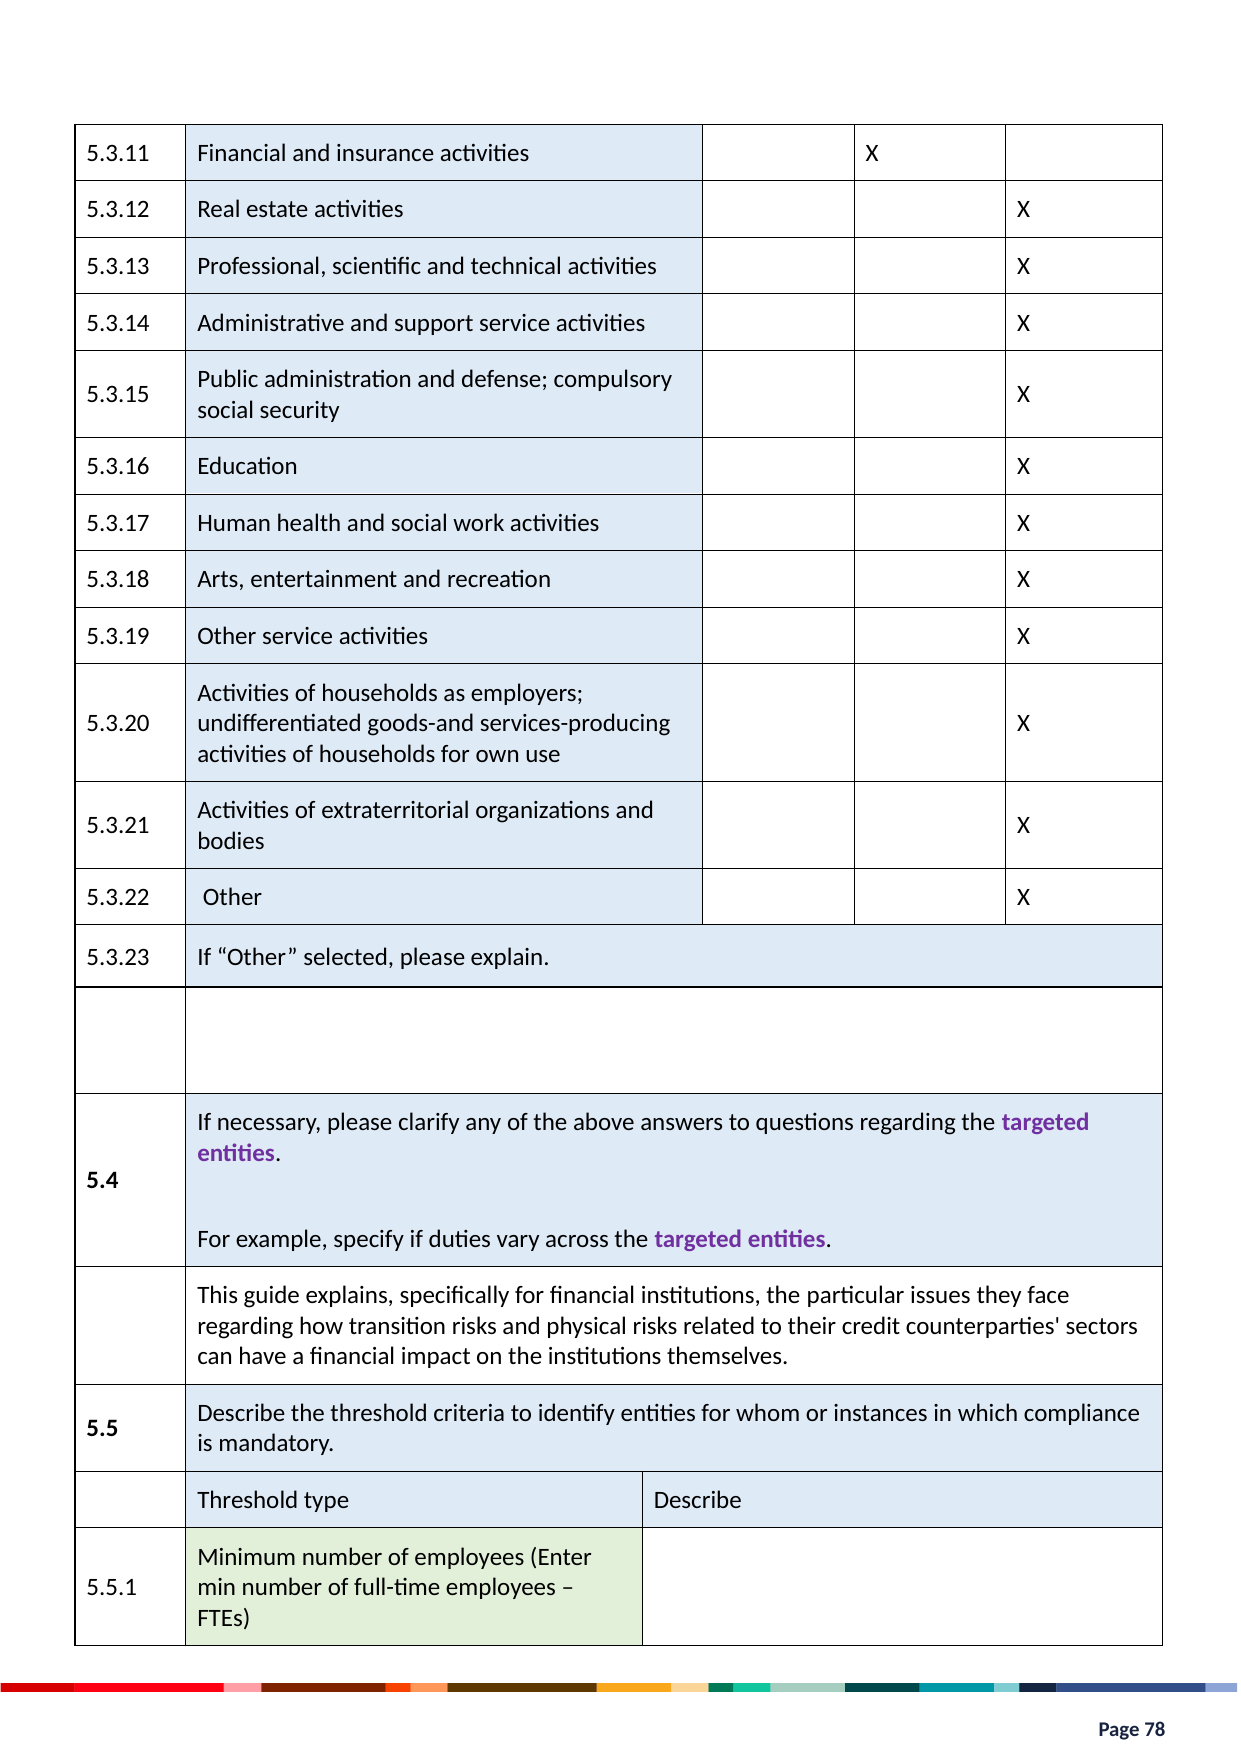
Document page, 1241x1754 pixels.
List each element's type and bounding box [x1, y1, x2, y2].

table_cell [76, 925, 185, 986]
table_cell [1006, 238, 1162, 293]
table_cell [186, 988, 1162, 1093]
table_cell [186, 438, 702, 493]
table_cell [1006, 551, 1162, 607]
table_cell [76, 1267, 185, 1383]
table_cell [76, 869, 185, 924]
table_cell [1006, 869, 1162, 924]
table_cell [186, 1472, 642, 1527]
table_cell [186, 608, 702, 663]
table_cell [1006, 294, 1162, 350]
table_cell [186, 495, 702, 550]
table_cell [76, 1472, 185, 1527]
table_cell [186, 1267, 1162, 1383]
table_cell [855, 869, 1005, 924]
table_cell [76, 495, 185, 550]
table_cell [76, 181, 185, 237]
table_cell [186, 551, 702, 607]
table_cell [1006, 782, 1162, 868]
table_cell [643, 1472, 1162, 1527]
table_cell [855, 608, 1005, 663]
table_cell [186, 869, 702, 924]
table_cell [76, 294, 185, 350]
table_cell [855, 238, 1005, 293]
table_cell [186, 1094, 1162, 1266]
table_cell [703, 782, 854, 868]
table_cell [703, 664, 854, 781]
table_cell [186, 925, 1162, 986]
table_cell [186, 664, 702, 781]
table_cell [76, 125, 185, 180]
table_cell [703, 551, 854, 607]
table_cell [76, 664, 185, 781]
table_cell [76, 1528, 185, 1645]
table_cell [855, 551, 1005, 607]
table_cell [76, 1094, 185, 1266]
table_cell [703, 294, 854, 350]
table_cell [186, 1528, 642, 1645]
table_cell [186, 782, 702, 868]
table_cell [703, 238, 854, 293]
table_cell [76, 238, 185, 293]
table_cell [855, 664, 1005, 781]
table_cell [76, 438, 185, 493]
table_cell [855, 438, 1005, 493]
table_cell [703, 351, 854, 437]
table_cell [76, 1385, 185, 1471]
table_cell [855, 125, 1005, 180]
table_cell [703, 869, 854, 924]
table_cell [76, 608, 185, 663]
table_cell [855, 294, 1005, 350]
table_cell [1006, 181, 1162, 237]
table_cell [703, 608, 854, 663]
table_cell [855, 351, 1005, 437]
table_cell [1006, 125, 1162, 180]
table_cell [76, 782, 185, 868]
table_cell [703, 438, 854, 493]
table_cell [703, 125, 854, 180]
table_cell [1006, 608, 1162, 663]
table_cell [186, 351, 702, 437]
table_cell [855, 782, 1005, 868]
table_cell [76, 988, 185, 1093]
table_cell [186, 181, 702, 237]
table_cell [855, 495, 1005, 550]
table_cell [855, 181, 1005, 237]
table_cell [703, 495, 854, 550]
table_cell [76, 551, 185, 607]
picture [0, 1683, 1236, 1692]
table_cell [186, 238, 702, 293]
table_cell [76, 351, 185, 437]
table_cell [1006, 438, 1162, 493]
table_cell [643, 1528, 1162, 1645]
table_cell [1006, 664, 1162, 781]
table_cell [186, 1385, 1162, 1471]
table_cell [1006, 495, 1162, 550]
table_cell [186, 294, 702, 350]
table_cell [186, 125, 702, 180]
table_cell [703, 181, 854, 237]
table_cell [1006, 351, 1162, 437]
